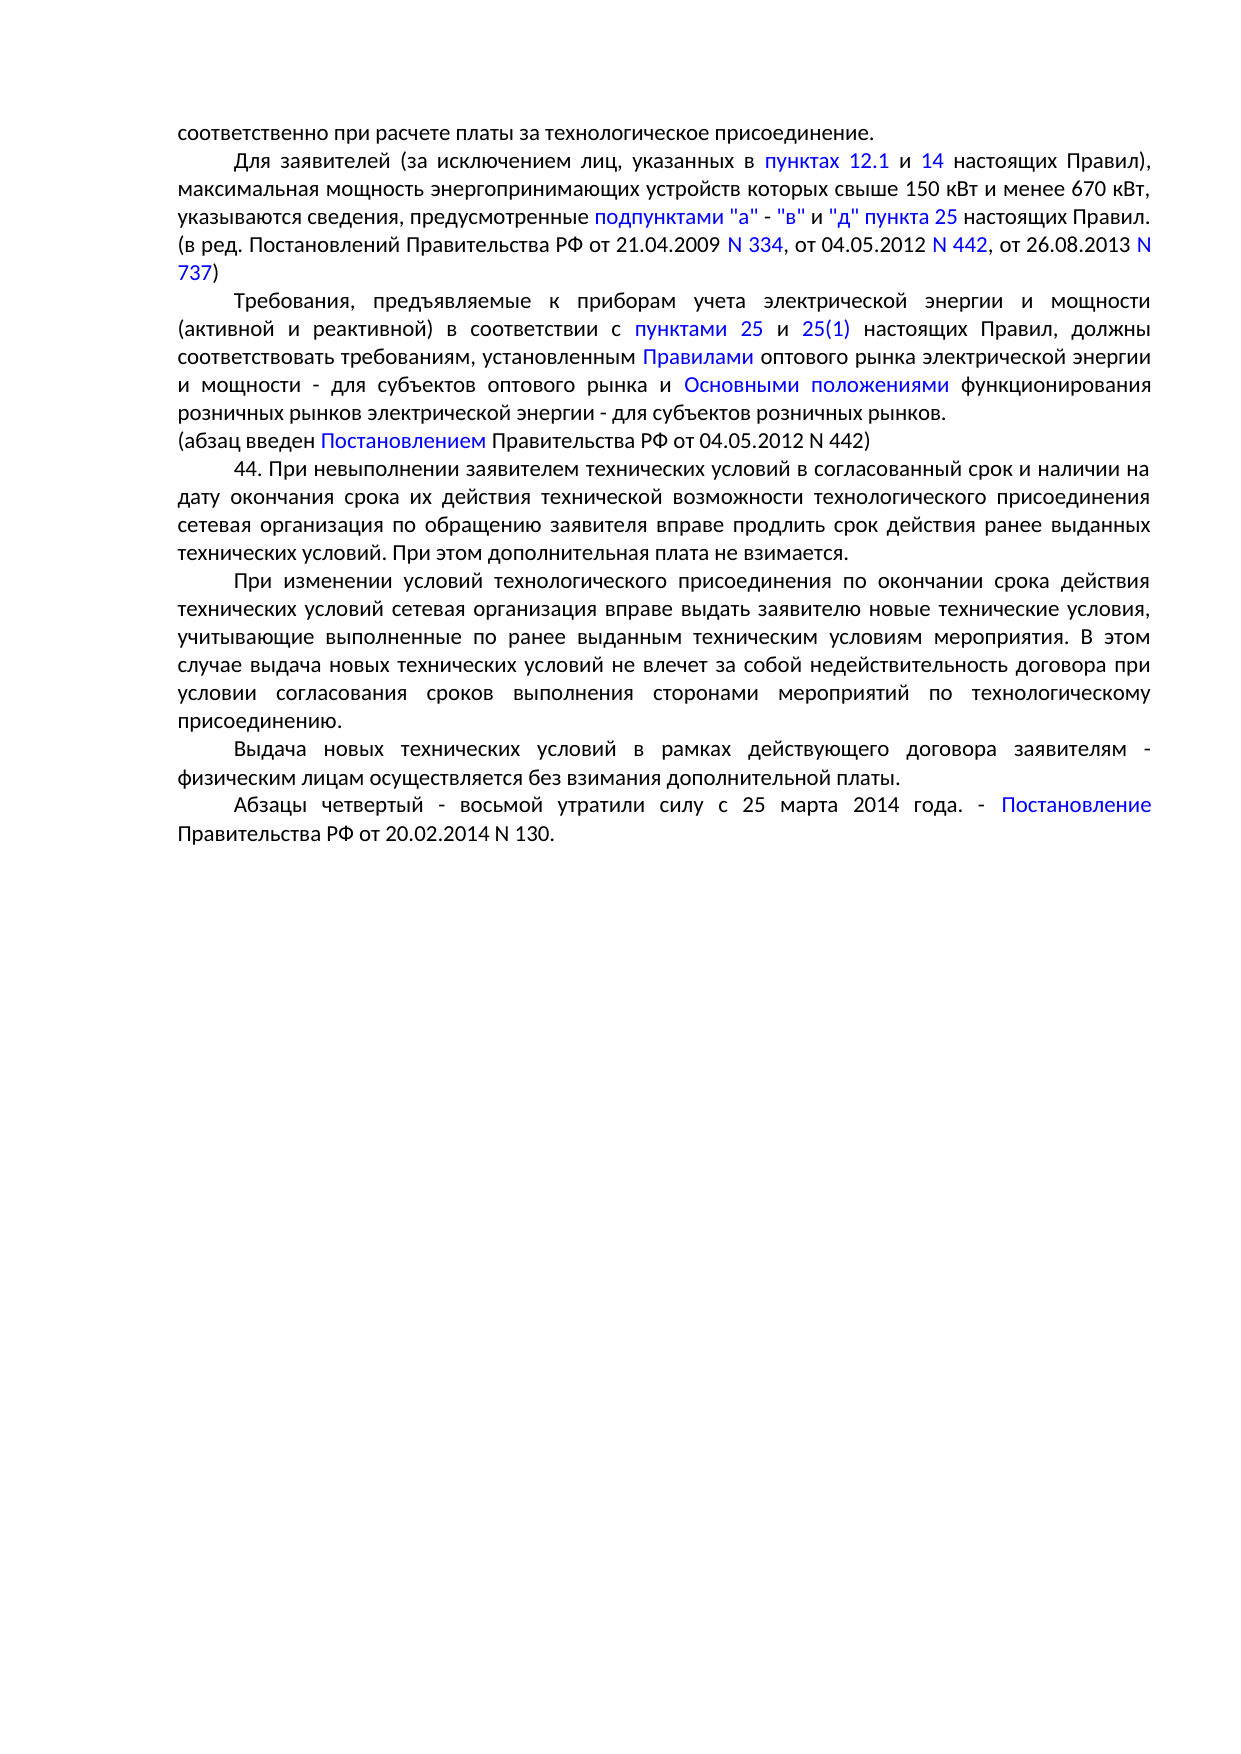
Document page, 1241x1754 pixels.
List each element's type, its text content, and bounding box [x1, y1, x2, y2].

text (в ред. Постановлений Правительства РФ от 21.04.2009 N 334, от 04.05.2012 N 442, от 26.08.2013 N 737) [177, 230, 1152, 286]
text При изменении условий технологического присоединения по окончании срока действия технических условий сетевая организация вправе выдать заявителю новые технические условия, учитывающие выполненные по ранее выданным техническим условиям мероприятия. В этом случае выдача новых технических условий не влечет за собой недействительность договора при условии согласования сроков выполнения сторонами мероприятий по технологическому присоединению. [177, 566, 1152, 734]
text Для заявителей (за исключением лиц, указанных в пунктах 12.1 и 14 настоящих Правил), максимальная мощность энергопринимающих устройств которых свыше 150 кВт и менее 670 кВт, указываются сведения, предусмотренные подпунктами "а" - "в" и "д" пункта 25 настоящих Правил. [177, 146, 1152, 230]
text Выдача новых технических условий в рамках действующего договора заявителям - физическим лицам осуществляется без взимания дополнительной платы. [177, 734, 1152, 791]
text 44. При невыполнении заявителем технических условий в согласованный срок и наличии на дату окончания срока их действия технической возможности технологического присоединения сетевая организация по обращению заявителя вправе продлить срок действия ранее выданных технических условий. При этом дополнительная плата не взимается. [177, 454, 1152, 566]
text Требования, предъявляемые к приборам учета электрической энергии и мощности (активной и реактивной) в соответствии с пунктами 25 и 25(1) настоящих Правил, должны соответствовать требованиям, установленным Правилами оптового рынка электрической энергии и мощности - для субъектов оптового рынка и Основными положениями функционирования розничных рынков электрической энергии - для субъектов розничных рынков. [177, 286, 1152, 426]
text Абзацы четвертый - восьмой утратили силу с 25 марта 2014 года. - Постановление Правительства РФ от 20.02.2014 N 130. [177, 791, 1152, 847]
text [177, 118, 1152, 146]
text (абзац введен Постановлением Правительства РФ от 04.05.2012 N 442) [177, 426, 1152, 454]
